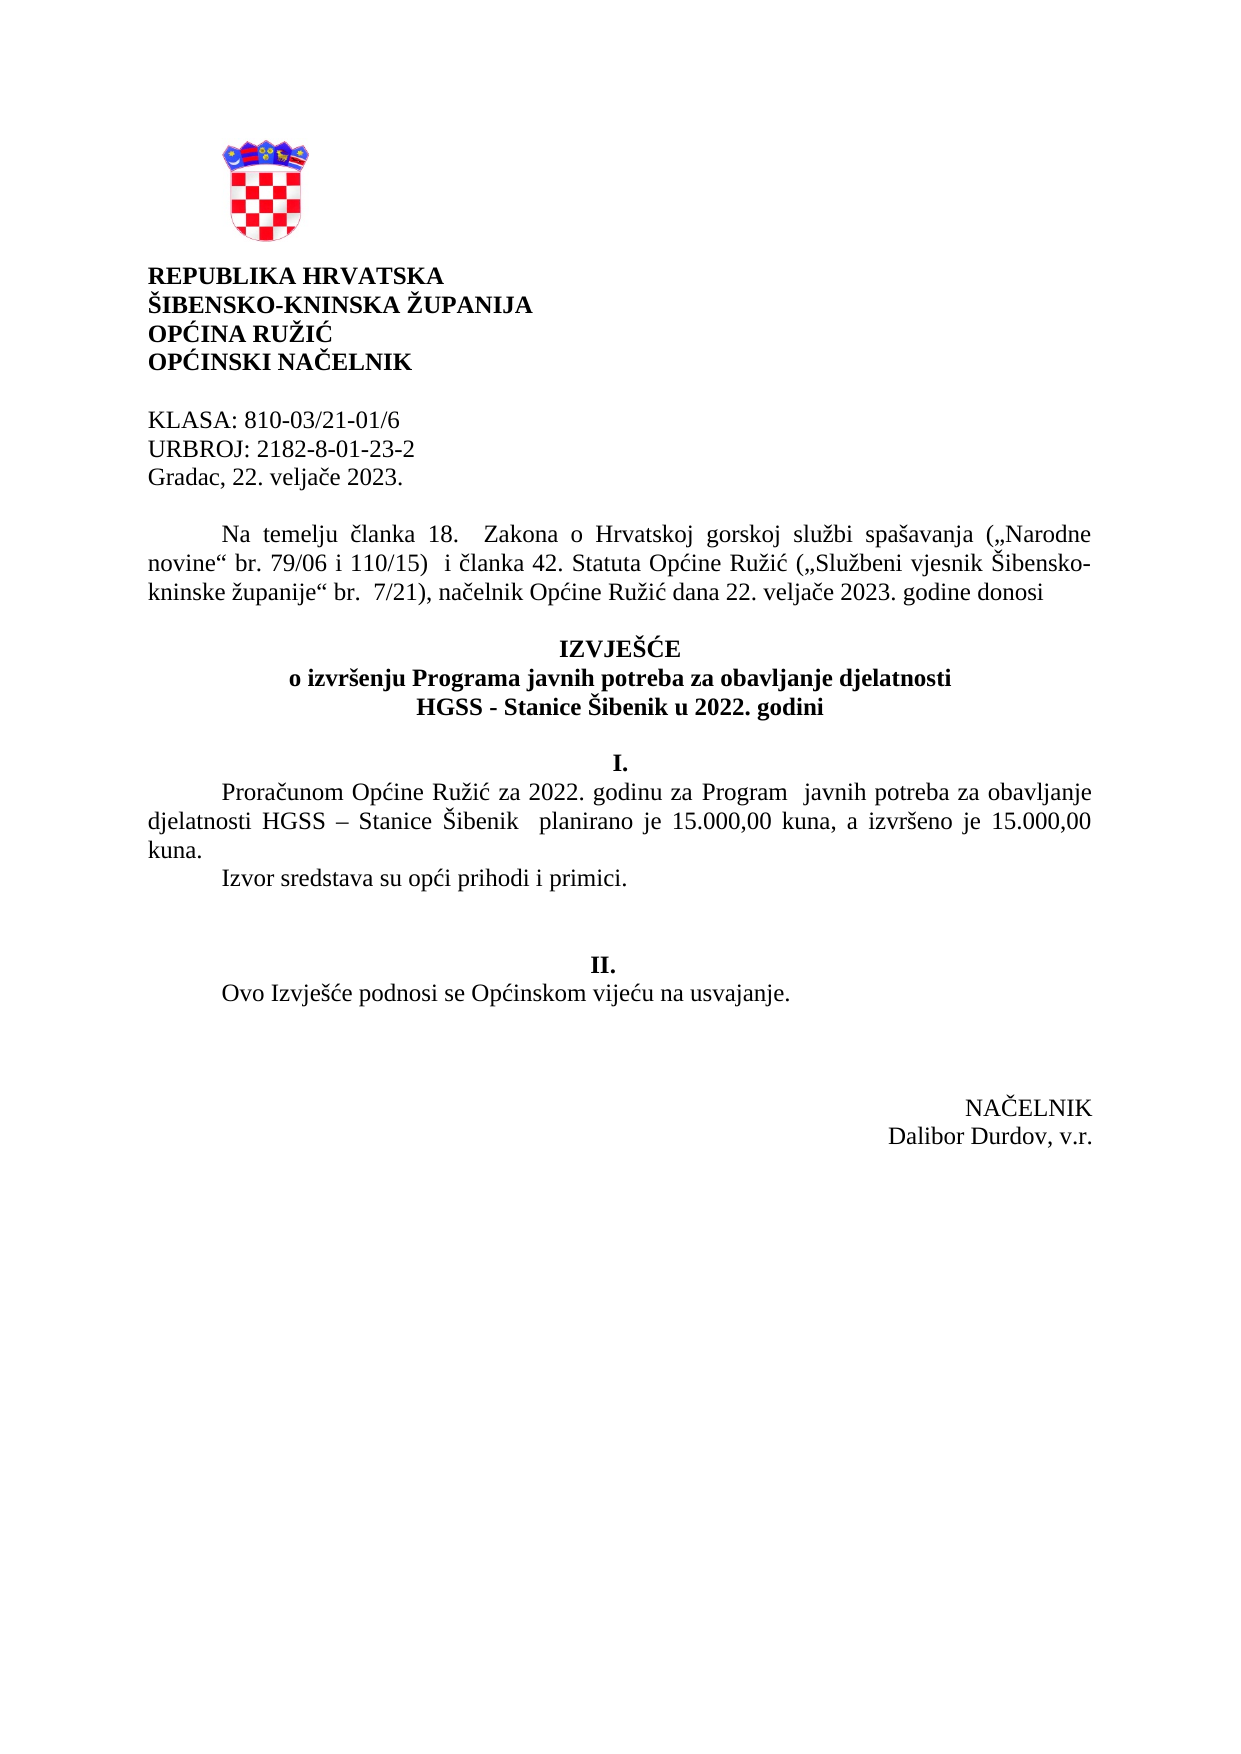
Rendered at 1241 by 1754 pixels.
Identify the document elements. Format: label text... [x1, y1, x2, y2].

text OPĆINA RUŽIĆ [148, 319, 1093, 347]
text Dalibor Durdov, v.r. [148, 1121, 1093, 1150]
text NAČELNIK [148, 1093, 1093, 1121]
text URBROJ: 2182-8-01-23-2 [148, 434, 1093, 462]
text o izvršenju Programa javnih potreba za obavljanje djelatnosti [148, 663, 1093, 692]
text ŠIBENSKO-KNINSKA ŽUPANIJA [148, 290, 1093, 319]
picture [221, 138, 310, 242]
text HGSS - Stanice Šibenik u 2022. godini [148, 692, 1093, 720]
text Proračunom Općine Ružić za 2022. godinu za Program javnih potreba za obavljanje djelatnosti HGSS – Stanice Šibenik planirano je 15.000,00 kuna, a izvršeno je 15.000,00 kuna. [148, 777, 1093, 863]
text OPĆINSKI NAČELNIK [148, 347, 1093, 376]
text Na temelju članka 18. Zakona o Hrvatskoj gorskoj službi spašavanja („Narodne novine“ br. 79/06 i 110/15) i članka 42. Statuta Općine Ružić („Službeni vjesnik Šibensko-kninske županije“ br. 7/21), načelnik Općine Ružić dana 22. veljače 2023. godine donosi [148, 519, 1093, 605]
text I. [148, 748, 1093, 777]
text Izvor sredstava su opći prihodi i primici. [148, 863, 1093, 892]
text II. [148, 950, 1093, 978]
text KLASA: 810-03/21-01/6 [148, 405, 1093, 434]
text Ovo Izvješće podnosi se Općinskom vijeću na usvajanje. [148, 978, 1093, 1007]
text IZVJEŠĆE [148, 634, 1093, 663]
text REPUBLIKA HRVATSKA [148, 261, 1093, 290]
text Gradac, 22. veljače 2023. [148, 462, 1093, 491]
